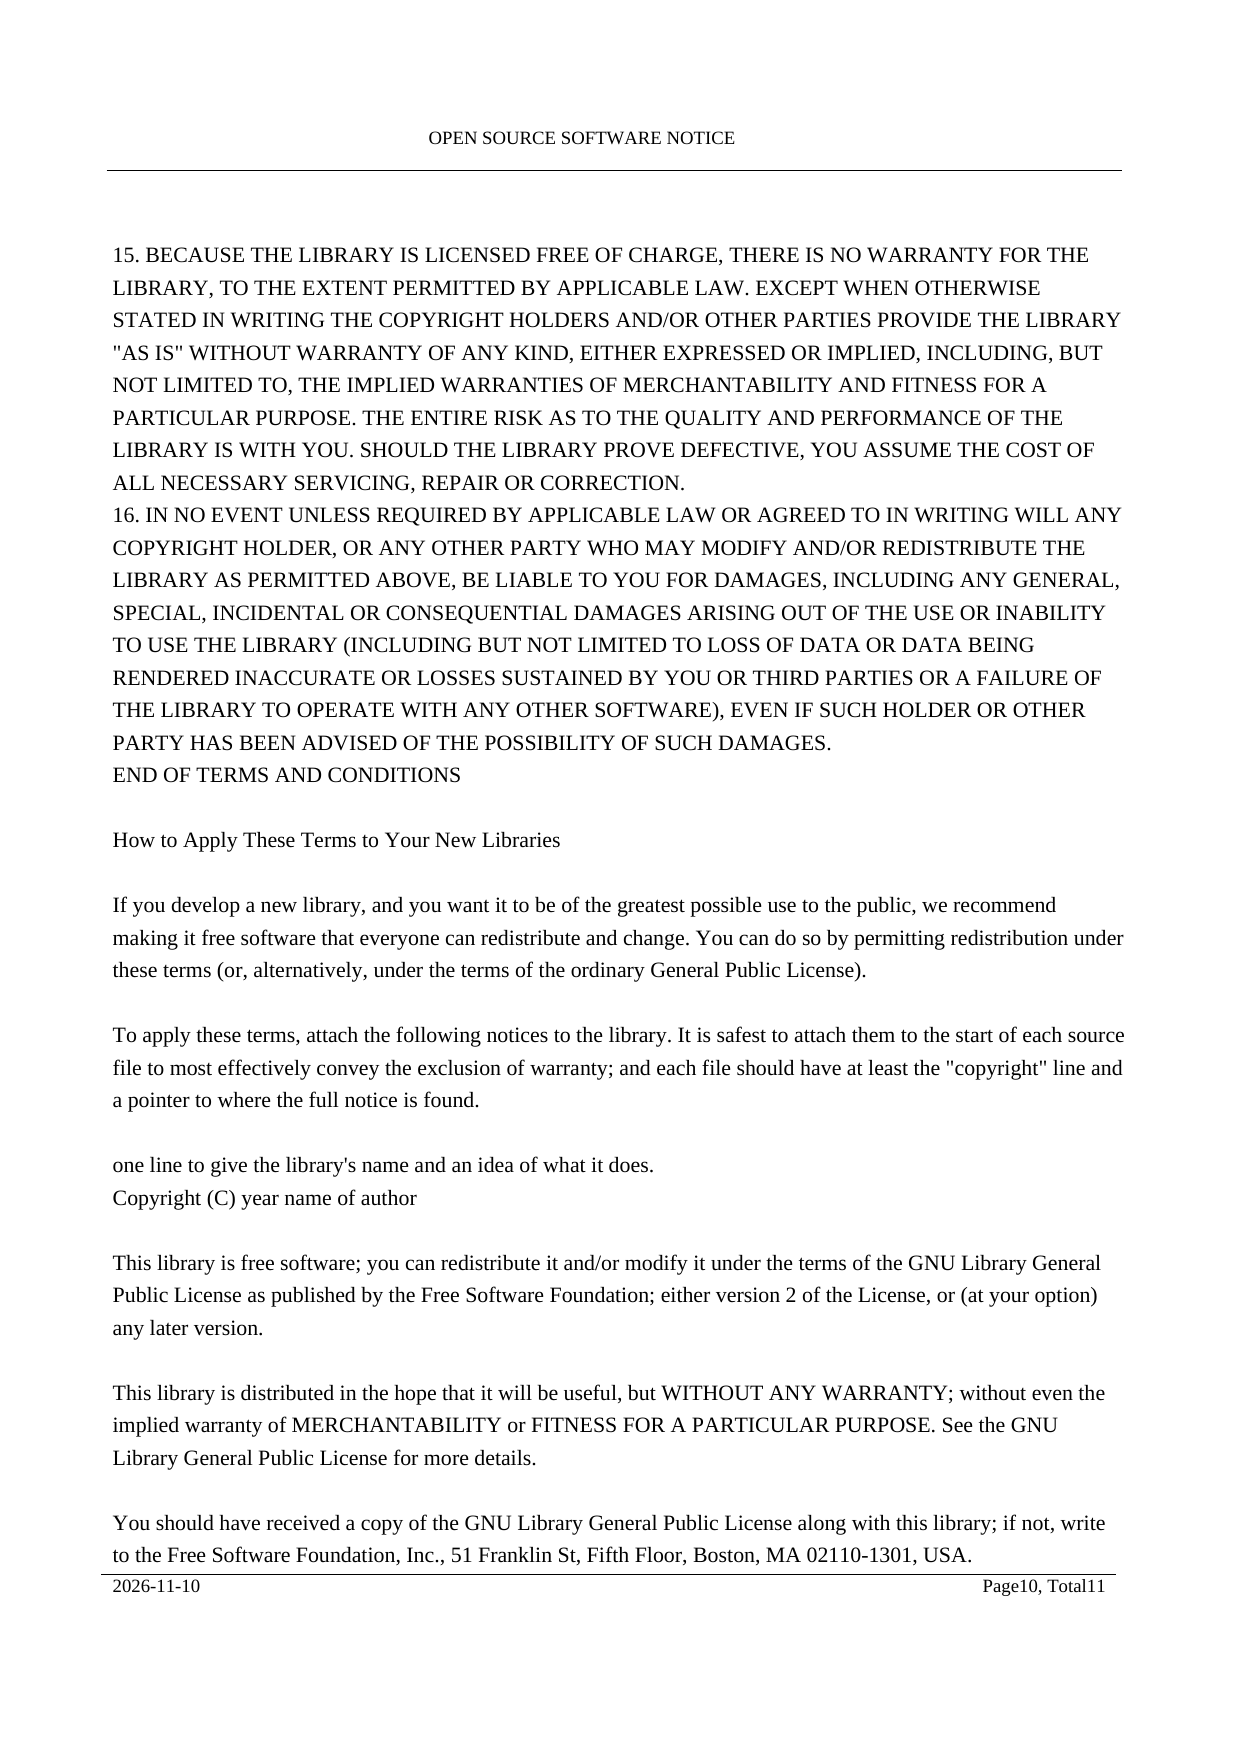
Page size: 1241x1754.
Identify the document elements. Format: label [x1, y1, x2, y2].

text [112, 206, 1128, 1571]
